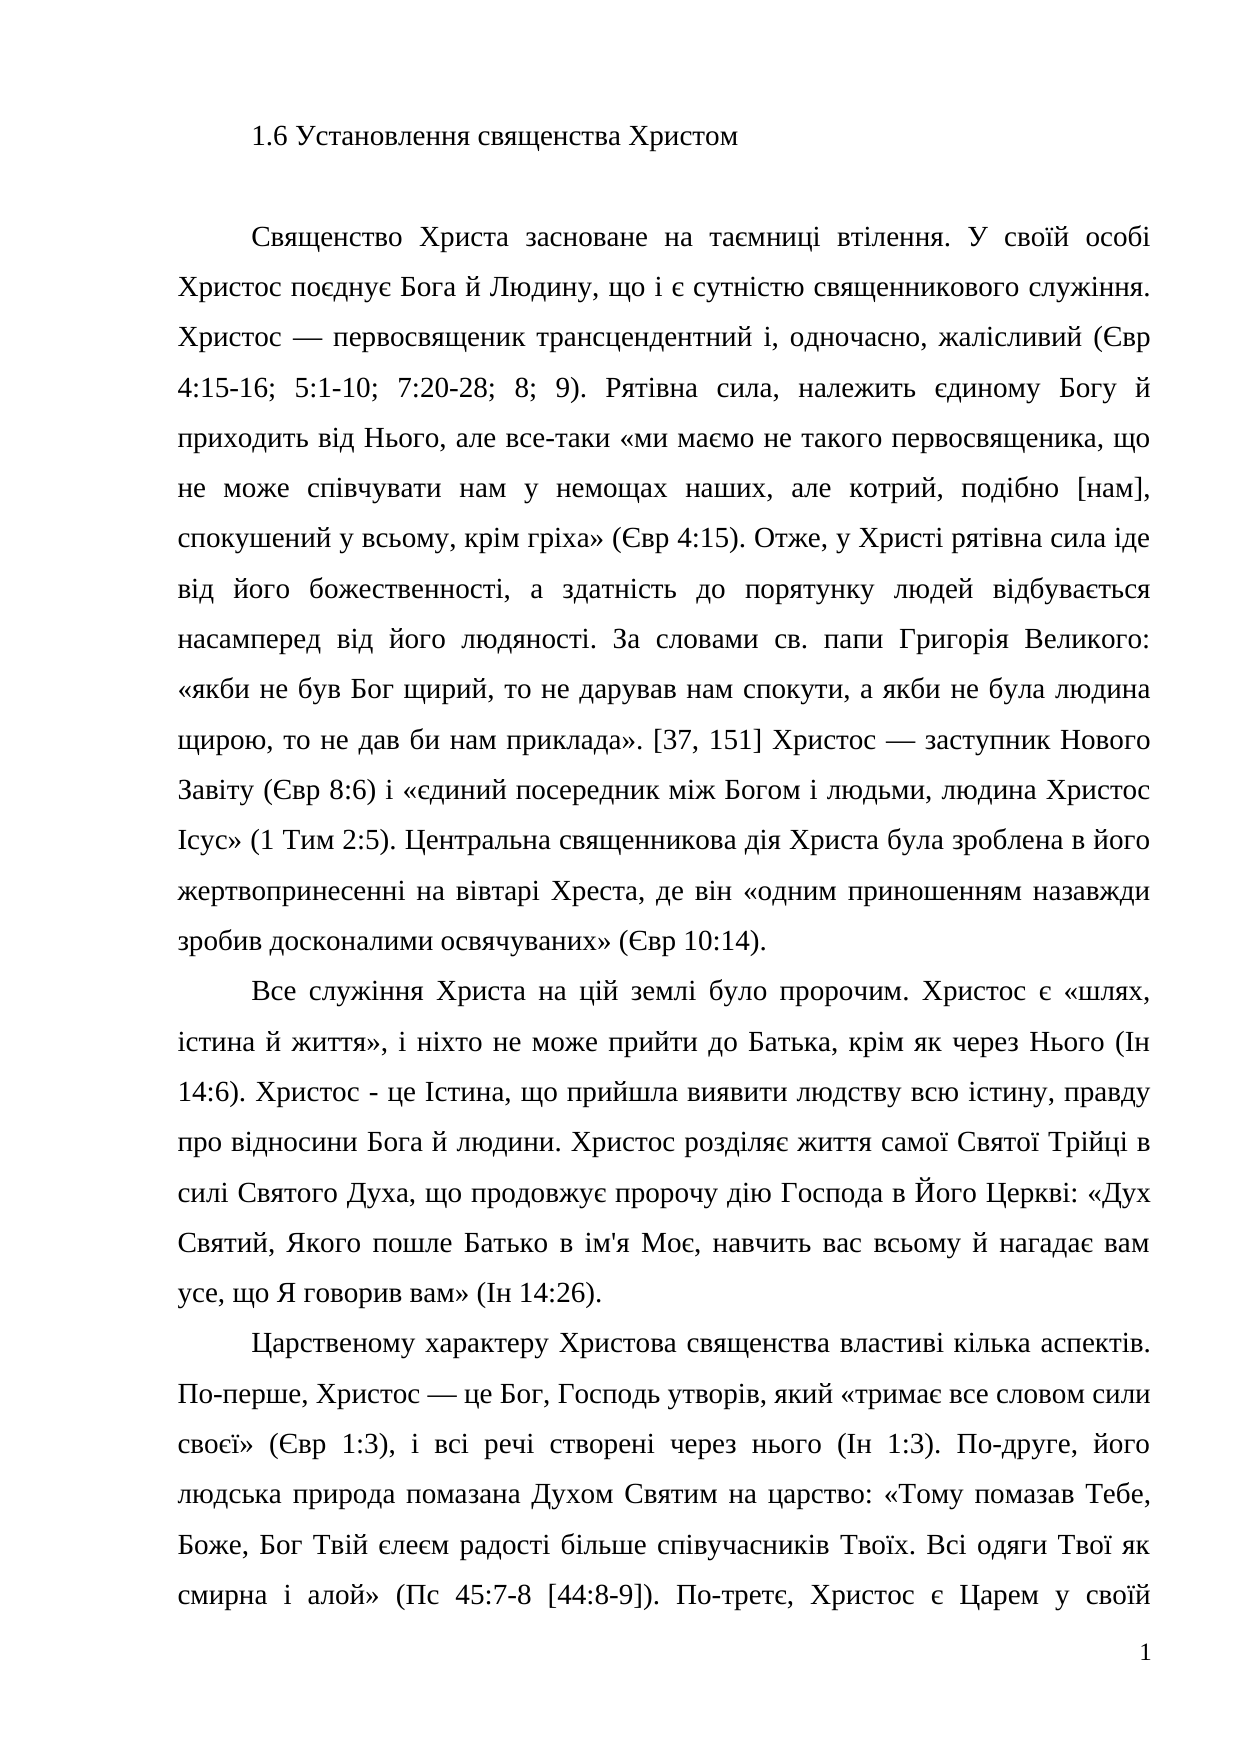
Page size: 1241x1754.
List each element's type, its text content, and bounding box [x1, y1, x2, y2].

text Священство Христа засноване на таємниці втілення. У своїй особі Христос поєднує Бога й Людину, що і є сутністю священникового служіння. Христос — первосвященик трансцендентний і, одночасно, жалісливий (Євр 4:15-16; 5:1-10; 7:20-28; 8; 9). Рятівна сила, належить єдиному Богу й приходить від Нього, але все-таки «ми маємо не такого первосвященика, що не може співчувати нам у немощах наших, але котрий, подібно [нам], спокушений у всьому, крім гріха» (Євр 4:15). Отже, у Христі рятівна сила іде від його божественності, а здатність до порятунку людей відбувається насамперед від його людяності. За словами св. папи Григорія Великого: «якби не був Бог щирий, то не дарував нам спокути, а якби не була людина щирою, то не дав би нам приклада». [37, 151] Христос — заступник Нового Завіту (Євр 8:6) і «єдиний посередник між Богом і людьми, людина Христос Ісус» (1 Тим 2:5). Центральна священникова дія Христа була зроблена в його жертвопринесенні на вівтарі Хреста, де він «одним приношенням назавжди зробив досконалими освячуваних» (Євр 10:14). [177, 219, 1152, 957]
text 1.6 Установлення священства Христом [177, 118, 1152, 152]
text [177, 1326, 1152, 1611]
text Все служіння Христа на цій землі було пророчим. Христос є «шлях, істина й життя», і ніхто не може прийти до Батька, крім як через Нього (Ін 14:6). Христос - це Істина, що прийшла виявити людству всю істину, правду про відносини Бога й людини. Христос розділяє життя самої Святої Трійці в силі Святого Духа, що продовжує пророчу дію Господа в Його Церкві: «Дух Святий, Якого пошле Батько в ім'я Моє, навчить вас всьому й нагадає вам усе, що Я говорив вам» (Ін 14:26). [177, 973, 1152, 1309]
